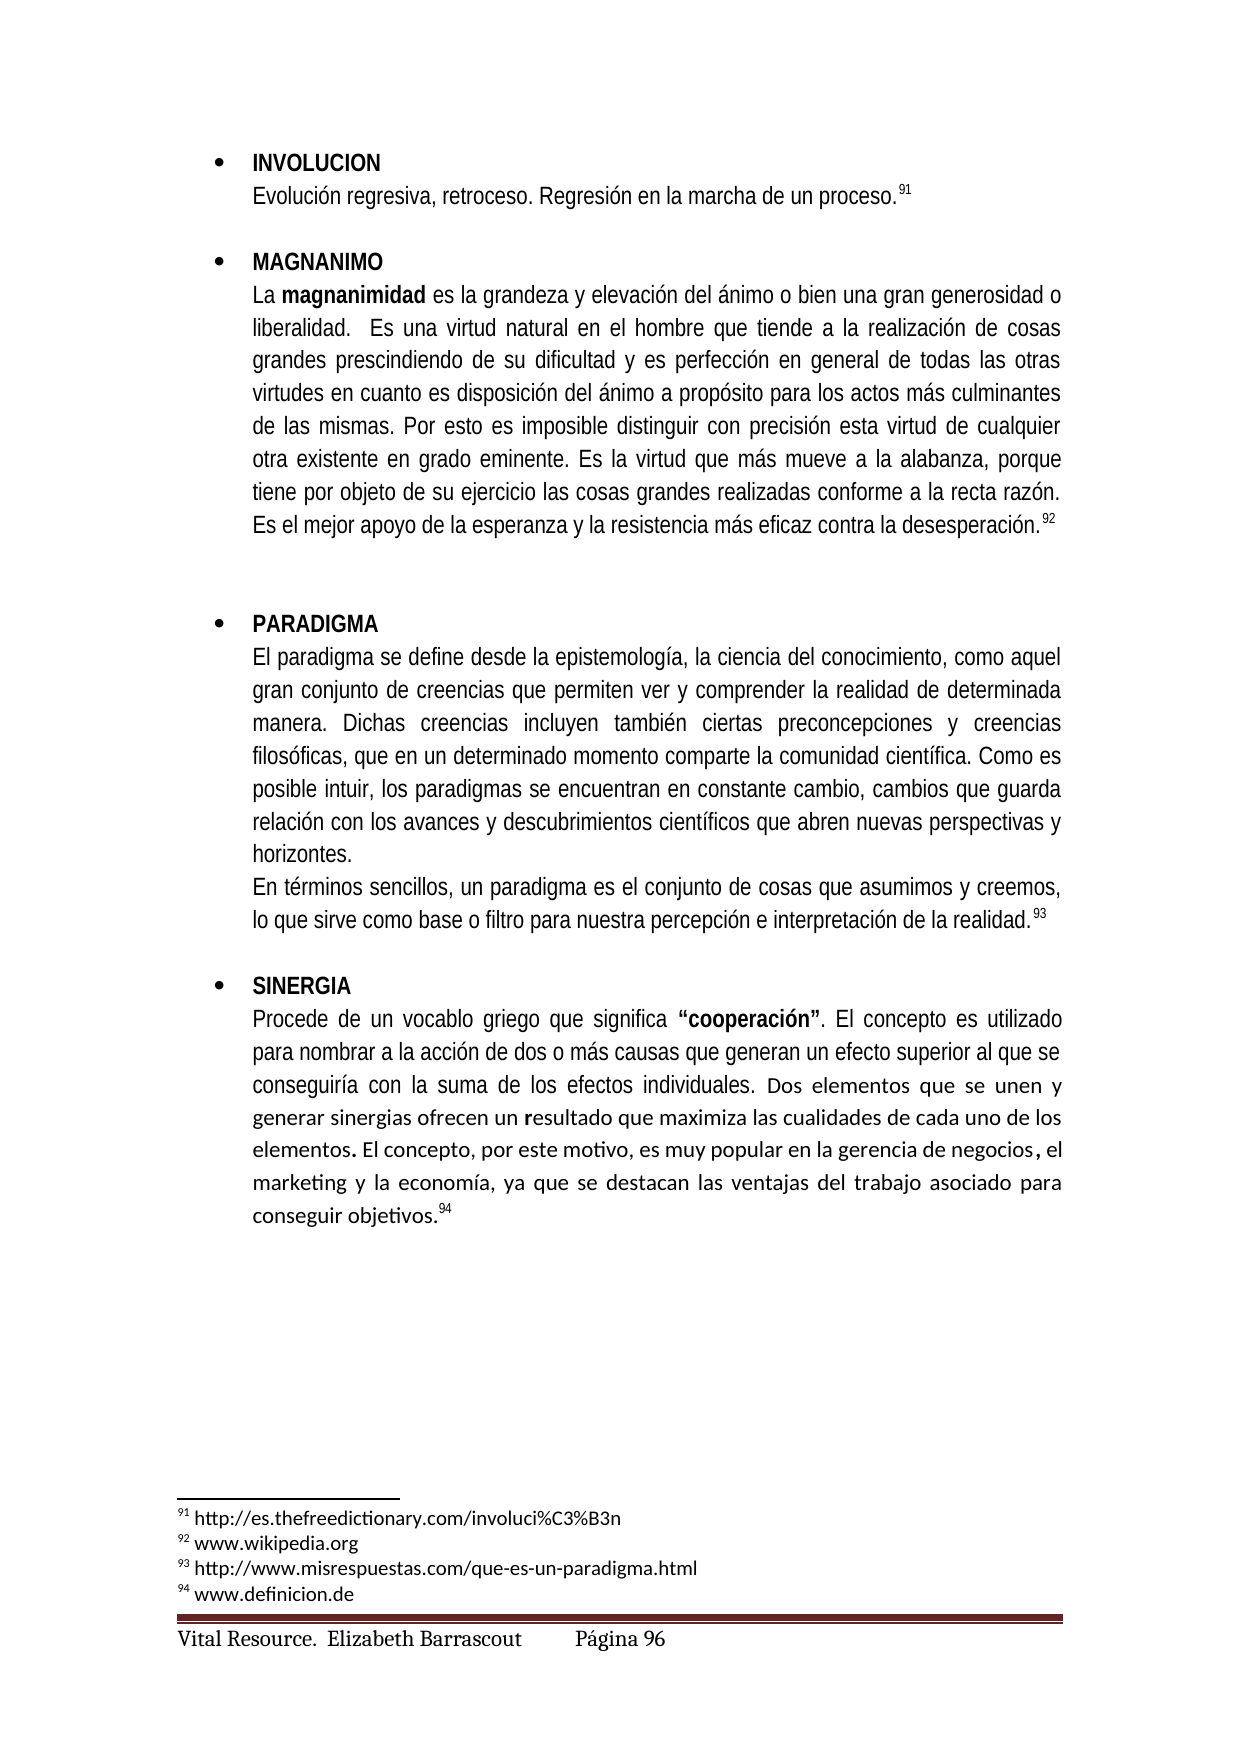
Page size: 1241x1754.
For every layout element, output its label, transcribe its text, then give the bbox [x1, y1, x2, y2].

list MAGNANIMO [215, 247, 1063, 275]
list En términos sencillos, un paradigma es el conjunto de cosas que asumimos y creemos, lo que sirve como base o filtro para nuestra percepción e interpretación de la realidad. [252, 872, 1063, 934]
list SINERGIA [215, 971, 1063, 1000]
list PARADIGMA [215, 609, 1063, 638]
list El paradigma se define desde la epistemología, la ciencia del conocimiento, como aquel gran conjunto de creencias que permiten ver y comprender la realidad de determinada manera. Dichas creencias incluyen también ciertas preconcepciones y creencias filosóficas, que en un determinado momento comparte la comunidad científica. Como es posible intuir, los paradigmas se encuentran en constante cambio, cambios que guarda relación con los avances y descubrimientos científicos que abren nuevas perspectivas y horizontes. [252, 642, 1063, 868]
list Evolución regresiva, retroceso. Regresión en la marcha de un proceso. [252, 181, 1063, 209]
list INVOLUCION [215, 148, 1063, 176]
list Procede de un vocablo griego que significa “cooperación”. El concepto es utilizado para nombrar a la acción de dos o más causas que generan un efecto superior al que se conseguiría con la suma de los efectos individuales. Dos elementos que se unen y generar sinergias ofrecen un resultado que maximiza las cualidades de cada uno de los elementos. El concepto, por este motivo, es muy popular en la gerencia de negocios, el marketing y la economía, ya que se destacan las ventajas del trabajo asociado para conseguir objetivos. [252, 1004, 1063, 1229]
list La magnanimidad es la grandeza y elevación del ánimo o bien una gran generosidad o liberalidad. Es una virtud natural en el hombre que tiende a la realización de cosas grandes prescindiendo de su dificultad y es perfección en general de todas las otras virtudes en cuanto es disposición del ánimo a propósito para los actos más culminantes de las mismas. Por esto es imposible distinguir con precisión esta virtud de cualquier otra existente en grado eminente. Es la virtud que más mueve a la alabanza, porque tiene por objeto de su ejercicio las cosas grandes realizadas conforme a la recta razón. Es el mejor apoyo de la esperanza y la resistencia más eficaz contra la desesperación. [252, 280, 1063, 539]
